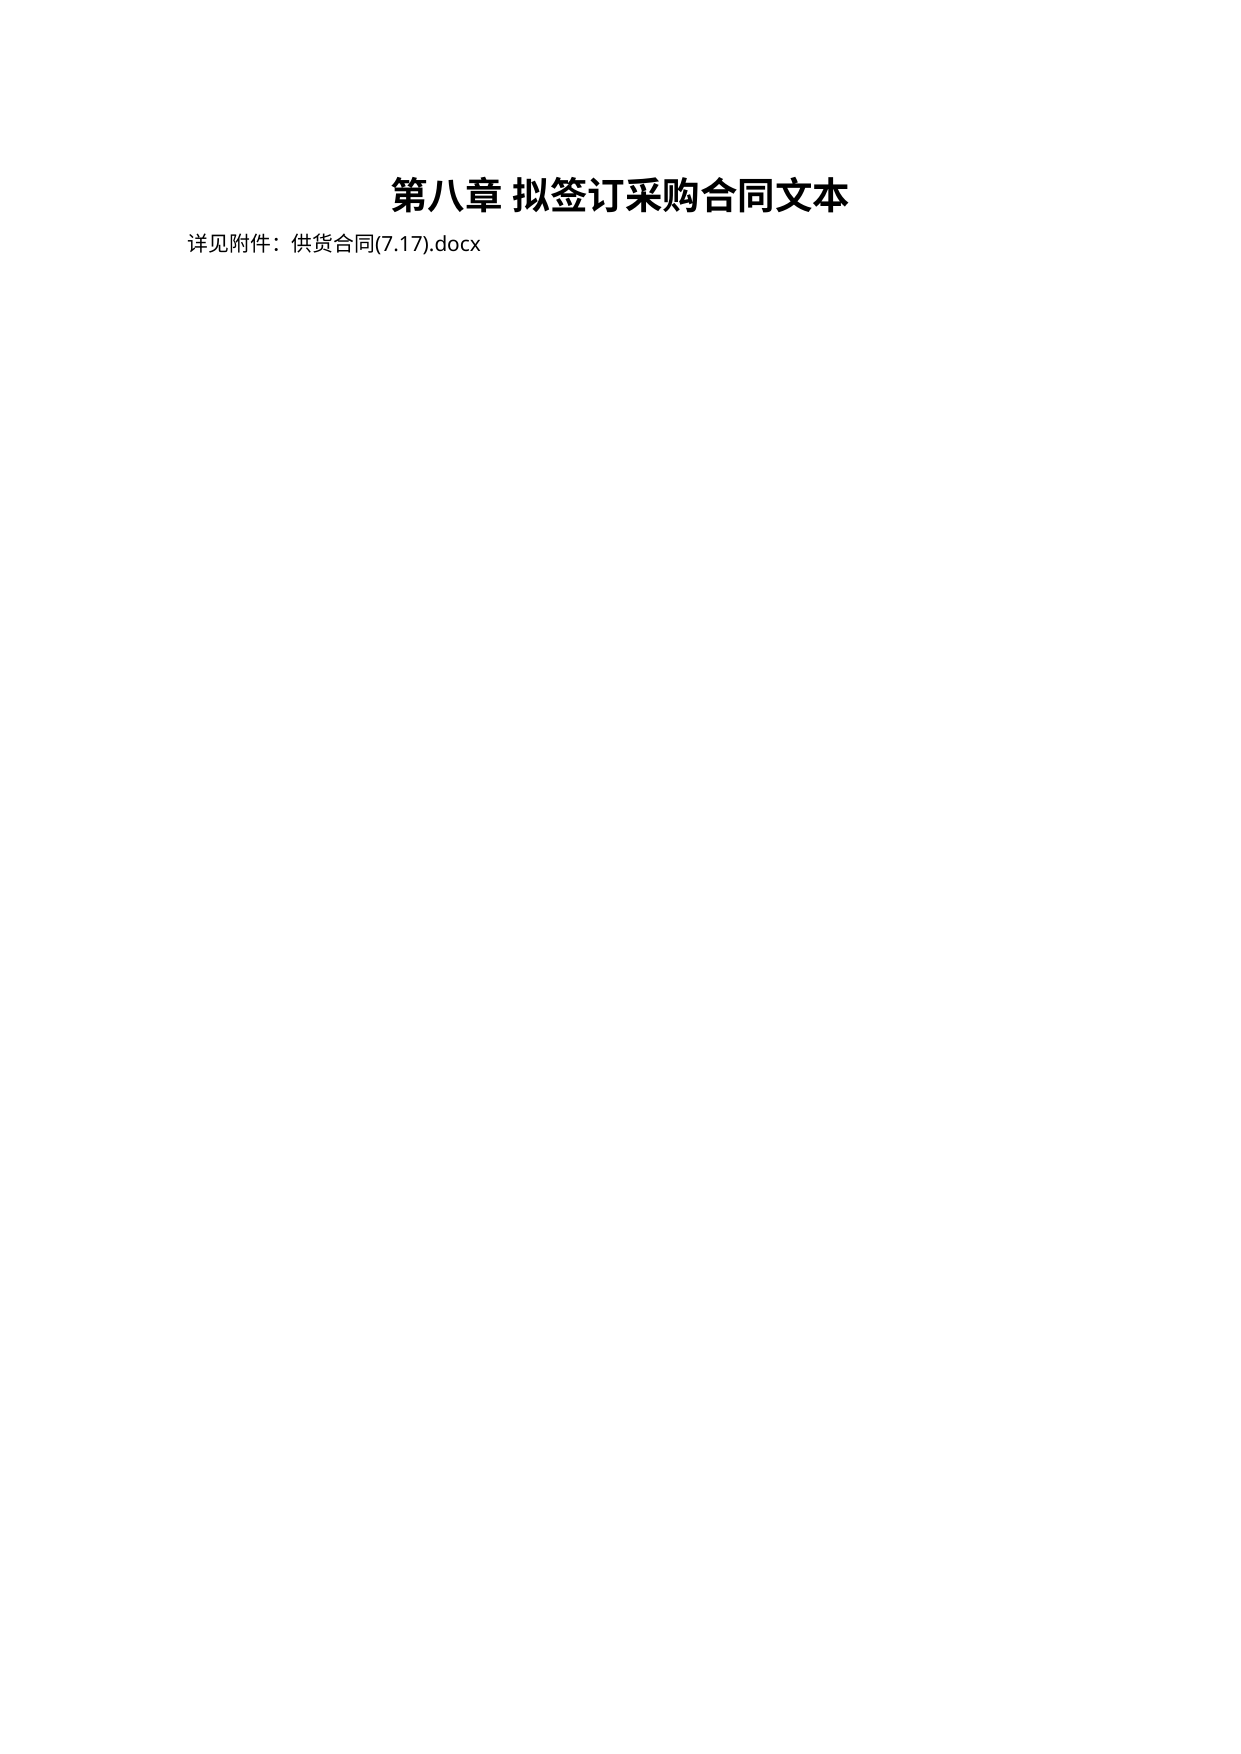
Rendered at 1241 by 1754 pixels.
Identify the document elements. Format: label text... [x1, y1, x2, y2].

text 第八章 拟签订采购合同文本 [187, 162, 1053, 227]
text 详见附件：供货合同(7.17).docx [187, 227, 1053, 259]
